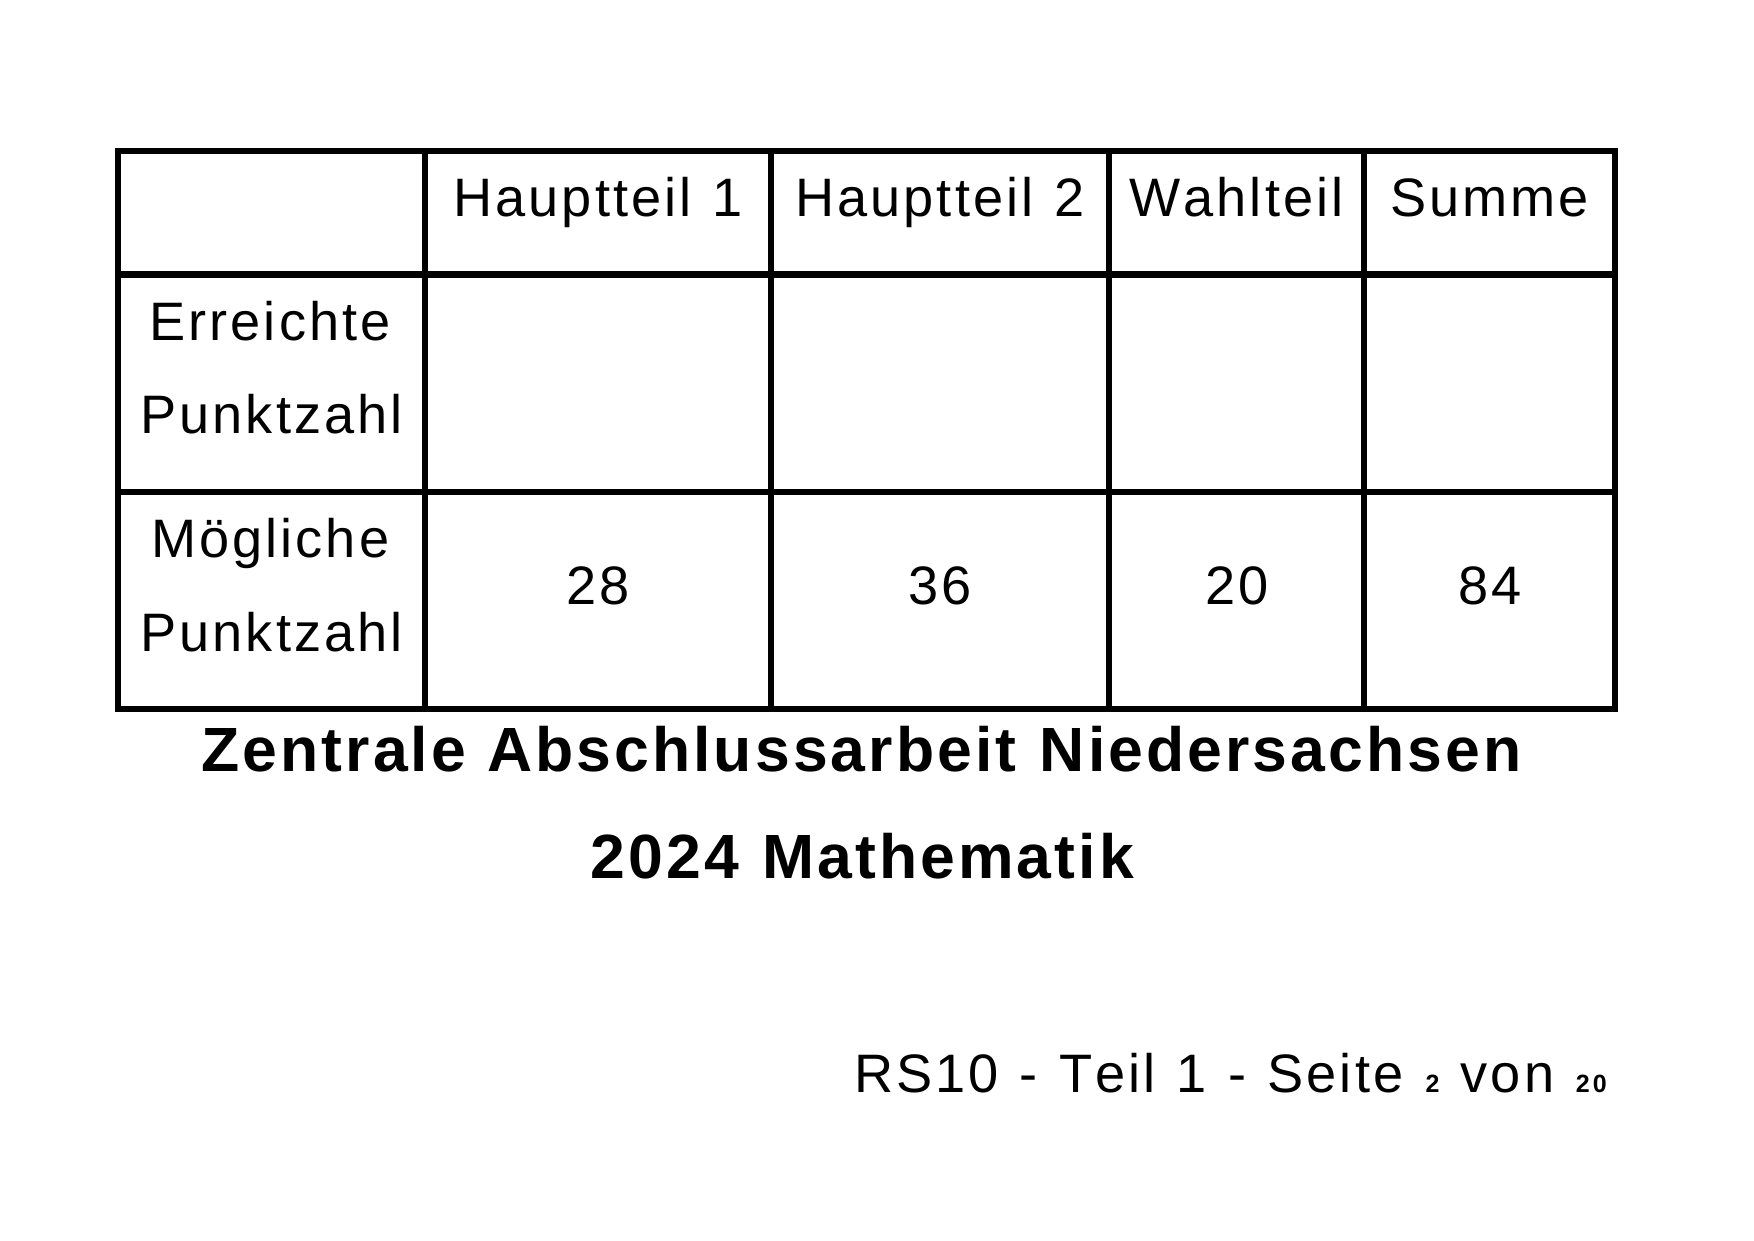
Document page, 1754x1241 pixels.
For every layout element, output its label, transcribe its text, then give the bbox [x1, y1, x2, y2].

table_cell [1112, 278, 1361, 489]
table_cell Mögliche Punktzahl [121, 495, 422, 706]
table_cell Erreichte Punktzahl [121, 278, 422, 489]
subtitle Zentrale Abschlussarbeit Niedersachsen 2024 Mathematik [118, 712, 1606, 892]
table_cell 20 [1112, 495, 1361, 706]
table_header [121, 154, 422, 271]
table_cell [774, 278, 1106, 489]
table_cell 36 [774, 495, 1106, 706]
table_header Hauptteil 2 [774, 154, 1106, 271]
table_header Wahlteil [1112, 154, 1361, 271]
table_cell 84 [1367, 495, 1612, 706]
table_header Summe [1367, 154, 1612, 271]
table_header Hauptteil 1 [428, 154, 768, 271]
table_cell 28 [428, 495, 768, 706]
table_cell [428, 278, 768, 489]
table_cell [1367, 278, 1612, 489]
